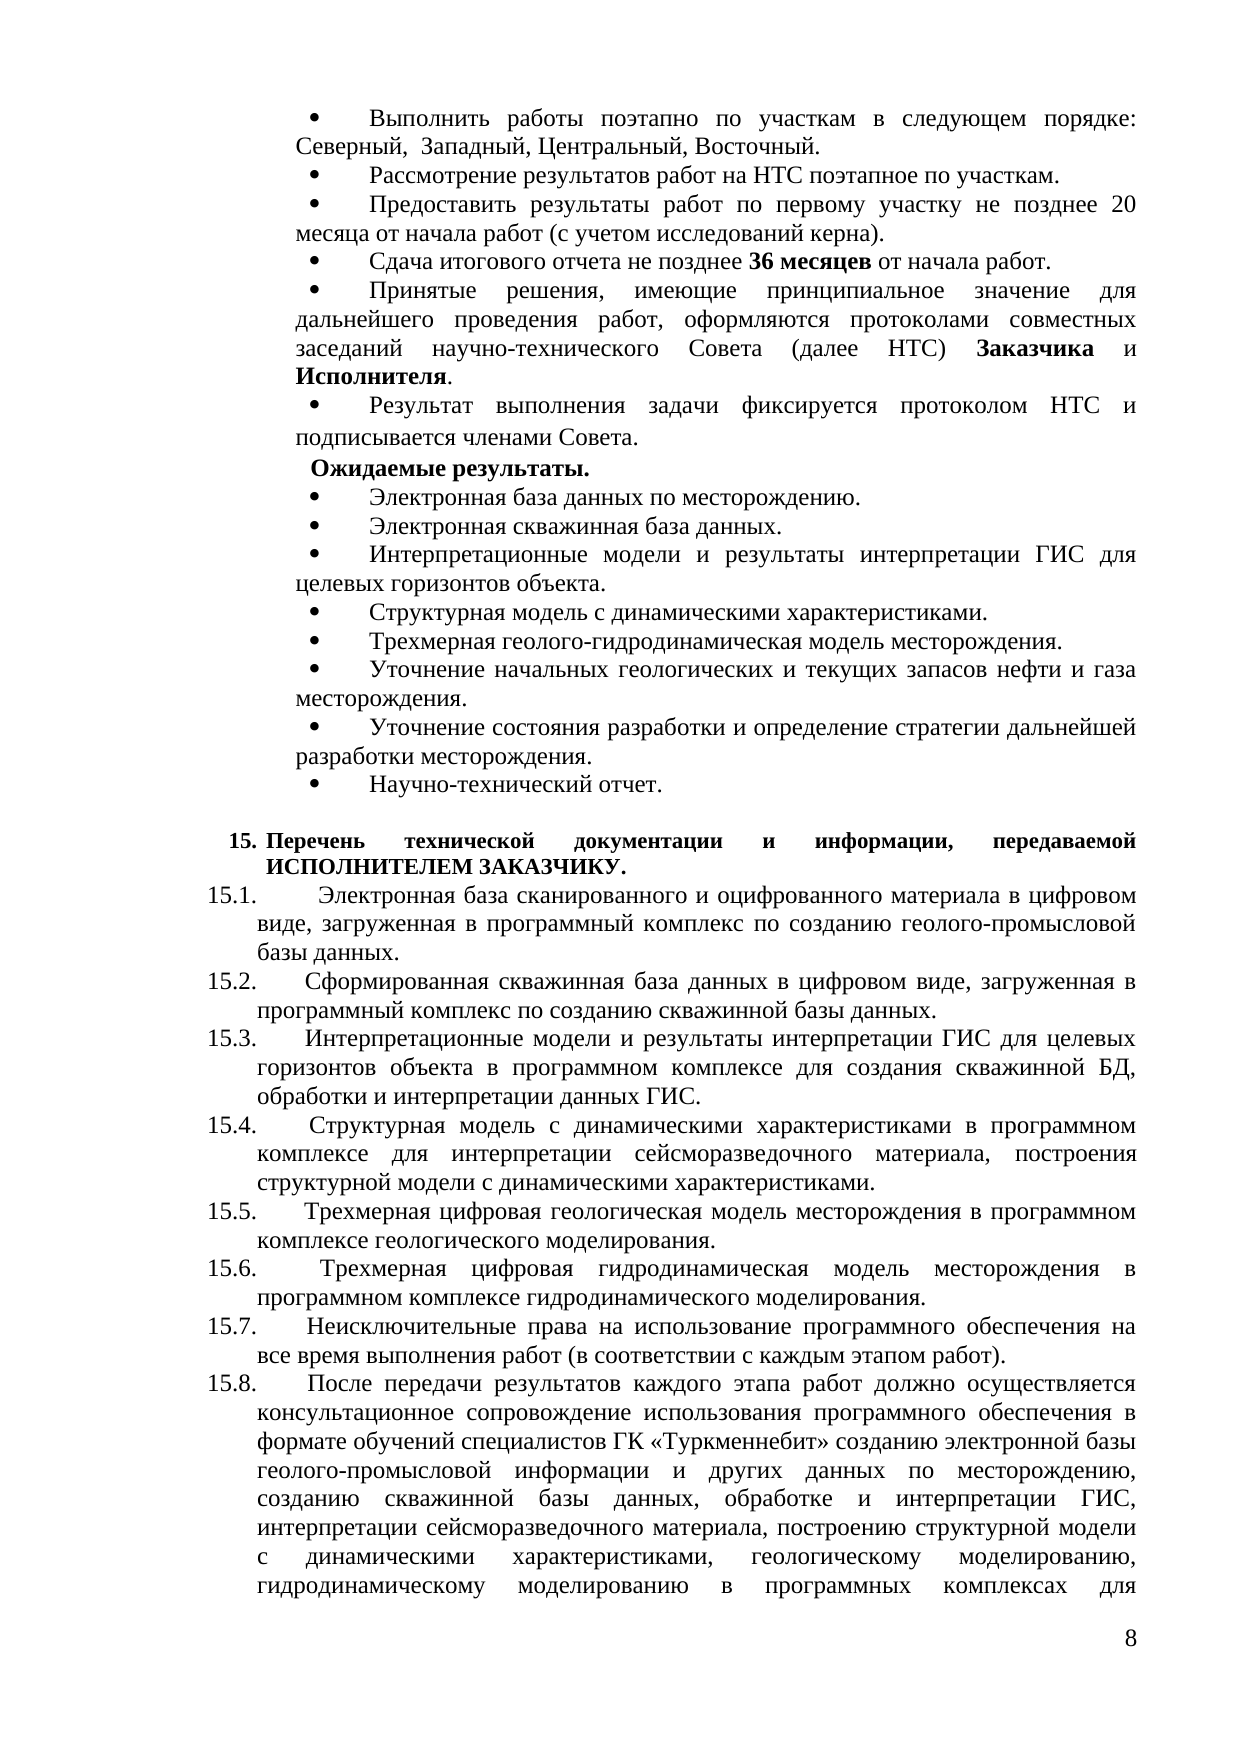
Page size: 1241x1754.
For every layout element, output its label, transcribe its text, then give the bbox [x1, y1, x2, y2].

text Ожидаемые результаты. [295, 453, 1137, 482]
list Интерпретационные модели и результаты интерпретации ГИС для целевых горизонтов объекта в программном комплексе для создания скважинной БД, обработки и интерпретации данных ГИС. [207, 1023, 1137, 1110]
list Электронная база сканированного и оцифрованного материала в цифровом виде, загруженная в программный комплекс по созданию геолого-промысловой базы данных. [207, 880, 1137, 966]
list Уточнение начальных геологических и текущих запасов нефти и газа месторождения. [295, 654, 1137, 712]
list Электронная база данных по месторождению. [295, 482, 1137, 511]
list Трехмерная цифровая гидродинамическая модель месторождения в программном комплексе гидродинамического моделирования. [207, 1253, 1137, 1311]
list Результат выполнения задачи фиксируется протоколом НТС и подписывается членами Совета. [295, 390, 1137, 450]
list Неисключительные права на использование программного обеспечения на все время выполнения работ (в соответствии с каждым этапом работ). [207, 1311, 1137, 1368]
list Структурная модель с динамическими характеристиками в программном комплексе для интерпретации сейсморазведочного материала, построения структурной модели с динамическими характеристиками. [207, 1110, 1137, 1196]
list Структурная модель с динамическими характеристиками. [295, 597, 1137, 626]
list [207, 1368, 1137, 1598]
list Интерпретационные модели и результаты интерпретации ГИС для целевых горизонтов объекта. [295, 539, 1137, 597]
list Уточнение состояния разработки и определение стратегии дальнейшей разработки месторождения. [295, 712, 1137, 769]
list Электронная скважинная база данных. [295, 511, 1137, 539]
list Рассмотрение результатов работ на НТС поэтапное по участкам. [295, 160, 1137, 189]
list Трехмерная цифровая геологическая модель месторождения в программном комплексе геологического моделирования. [207, 1196, 1137, 1253]
list Трехмерная геолого-гидродинамическая модель месторождения. [295, 626, 1137, 654]
list Предоставить результаты работ по первому участку не позднее 20 месяца от начала работ (с учетом исследований керна). [295, 189, 1137, 246]
list Сформированная скважинная база данных в цифровом виде, загруженная в программный комплекс по созданию скважинной базы данных. [207, 966, 1137, 1023]
list Сдача итогового отчета не позднее 36 месяцев от начала работ. [295, 246, 1137, 275]
list Выполнить работы поэтапно по участкам в следующем порядке: Северный, Западный, Центральный, Восточный. [295, 103, 1137, 160]
list Научно-технический отчет. [295, 769, 1137, 798]
list Перечень технической документации и информации, передаваемой ИСПОЛНИТЕЛЕМ ЗАКАЗЧИКУ. [228, 827, 1137, 880]
list Принятые решения, имеющие принципиальное значение для дальнейшего проведения работ, оформляются протоколами совместных заседаний научно-технического Совета (далее НТС) Заказчика и Исполнителя. [295, 275, 1137, 390]
